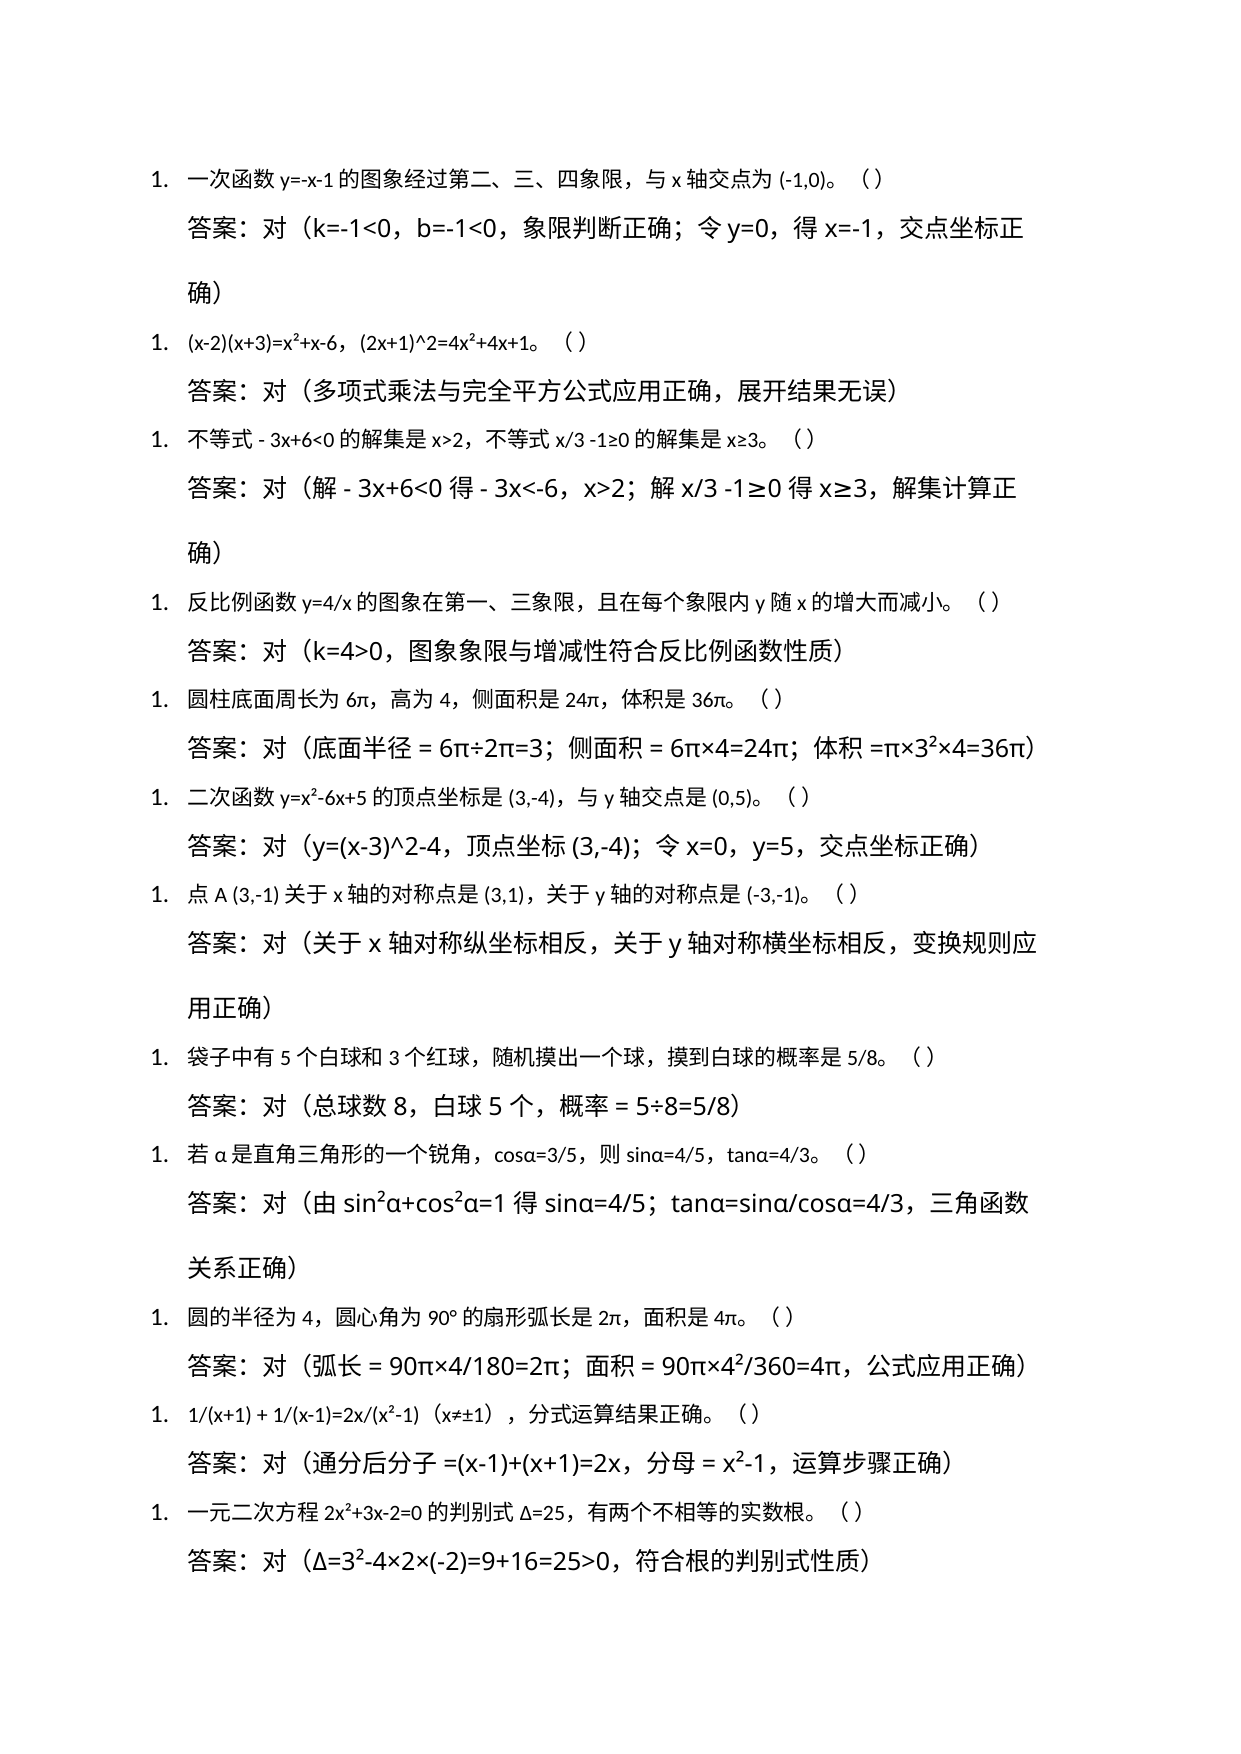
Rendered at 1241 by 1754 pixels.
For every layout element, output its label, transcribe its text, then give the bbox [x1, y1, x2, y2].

text 答案：对（k=4>0，图象象限与增减性符合反比例函数性质） [187, 617, 1053, 682]
text 答案：对（解 - 3x+6<0 得 - 3x<-6，x>2；解 x/3 -1≥0 得 x≥3，解集计算正确） [187, 454, 1053, 584]
text 答案：对（底面半径 = 6π÷2π=3；侧面积 = 6π×4=24π；体积 =π×3²×4=36π） [187, 714, 1053, 779]
list 不等式 - 3x+6<0 的解集是 x>2，不等式 x/3 -1≥0 的解集是 x≥3。（ ） [150, 422, 1053, 454]
list 一次函数 y=-x-1 的图象经过第二、三、四象限，与 x 轴交点为 (-1,0)。（ ） [150, 162, 1053, 194]
list 袋子中有 5 个白球和 3 个红球，随机摸出一个球，摸到白球的概率是 5/8。（ ） [150, 1039, 1053, 1072]
list 点 A (3,-1) 关于 x 轴的对称点是 (3,1)，关于 y 轴的对称点是 (-3,-1)。（ ） [150, 877, 1053, 909]
text 答案：对（Δ=3²-4×2×(-2)=9+16=25>0，符合根的判别式性质） [187, 1527, 1053, 1592]
list 反比例函数 y=4/x 的图象在第一、三象限，且在每个象限内 y 随 x 的增大而减小。（ ） [150, 584, 1053, 617]
list (x-2)(x+3)=x²+x-6，(2x+1)^2=4x²+4x+1。（ ） [150, 324, 1053, 357]
list 1/(x+1) + 1/(x-1)=2x/(x²-1)（x≠±1），分式运算结果正确。（ ） [150, 1397, 1053, 1429]
text 答案：对（由 sin²α+cos²α=1 得 sinα=4/5；tanα=sinα/cosα=4/3，三角函数关系正确） [187, 1169, 1053, 1299]
text 答案：对（关于 x 轴对称纵坐标相反，关于 y 轴对称横坐标相反，变换规则应用正确） [187, 909, 1053, 1039]
text 答案：对（k=-1<0，b=-1<0，象限判断正确；令 y=0，得 x=-1，交点坐标正确） [187, 194, 1053, 324]
text 答案：对（多项式乘法与完全平方公式应用正确，展开结果无误） [187, 357, 1053, 422]
list 二次函数 y=x²-6x+5 的顶点坐标是 (3,-4)，与 y 轴交点是 (0,5)。（ ） [150, 779, 1053, 812]
text 答案：对（y=(x-3)^2-4，顶点坐标 (3,-4)；令 x=0，y=5，交点坐标正确） [187, 812, 1053, 877]
list 圆的半径为 4，圆心角为 90° 的扇形弧长是 2π，面积是 4π。（ ） [150, 1299, 1053, 1332]
text 答案：对（弧长 = 90π×4/180=2π；面积 = 90π×4²/360=4π，公式应用正确） [187, 1332, 1053, 1397]
list 若 α 是直角三角形的一个锐角，cosα=3/5，则 sinα=4/5，tanα=4/3。（ ） [150, 1137, 1053, 1169]
text 答案：对（总球数 8，白球 5 个，概率 = 5÷8=5/8） [187, 1072, 1053, 1137]
list 圆柱底面周长为 6π，高为 4，侧面积是 24π，体积是 36π。（ ） [150, 682, 1053, 714]
text 答案：对（通分后分子 =(x-1)+(x+1)=2x，分母 = x²-1，运算步骤正确） [187, 1429, 1053, 1494]
list 一元二次方程 2x²+3x-2=0 的判别式 Δ=25，有两个不相等的实数根。（ ） [150, 1494, 1053, 1527]
